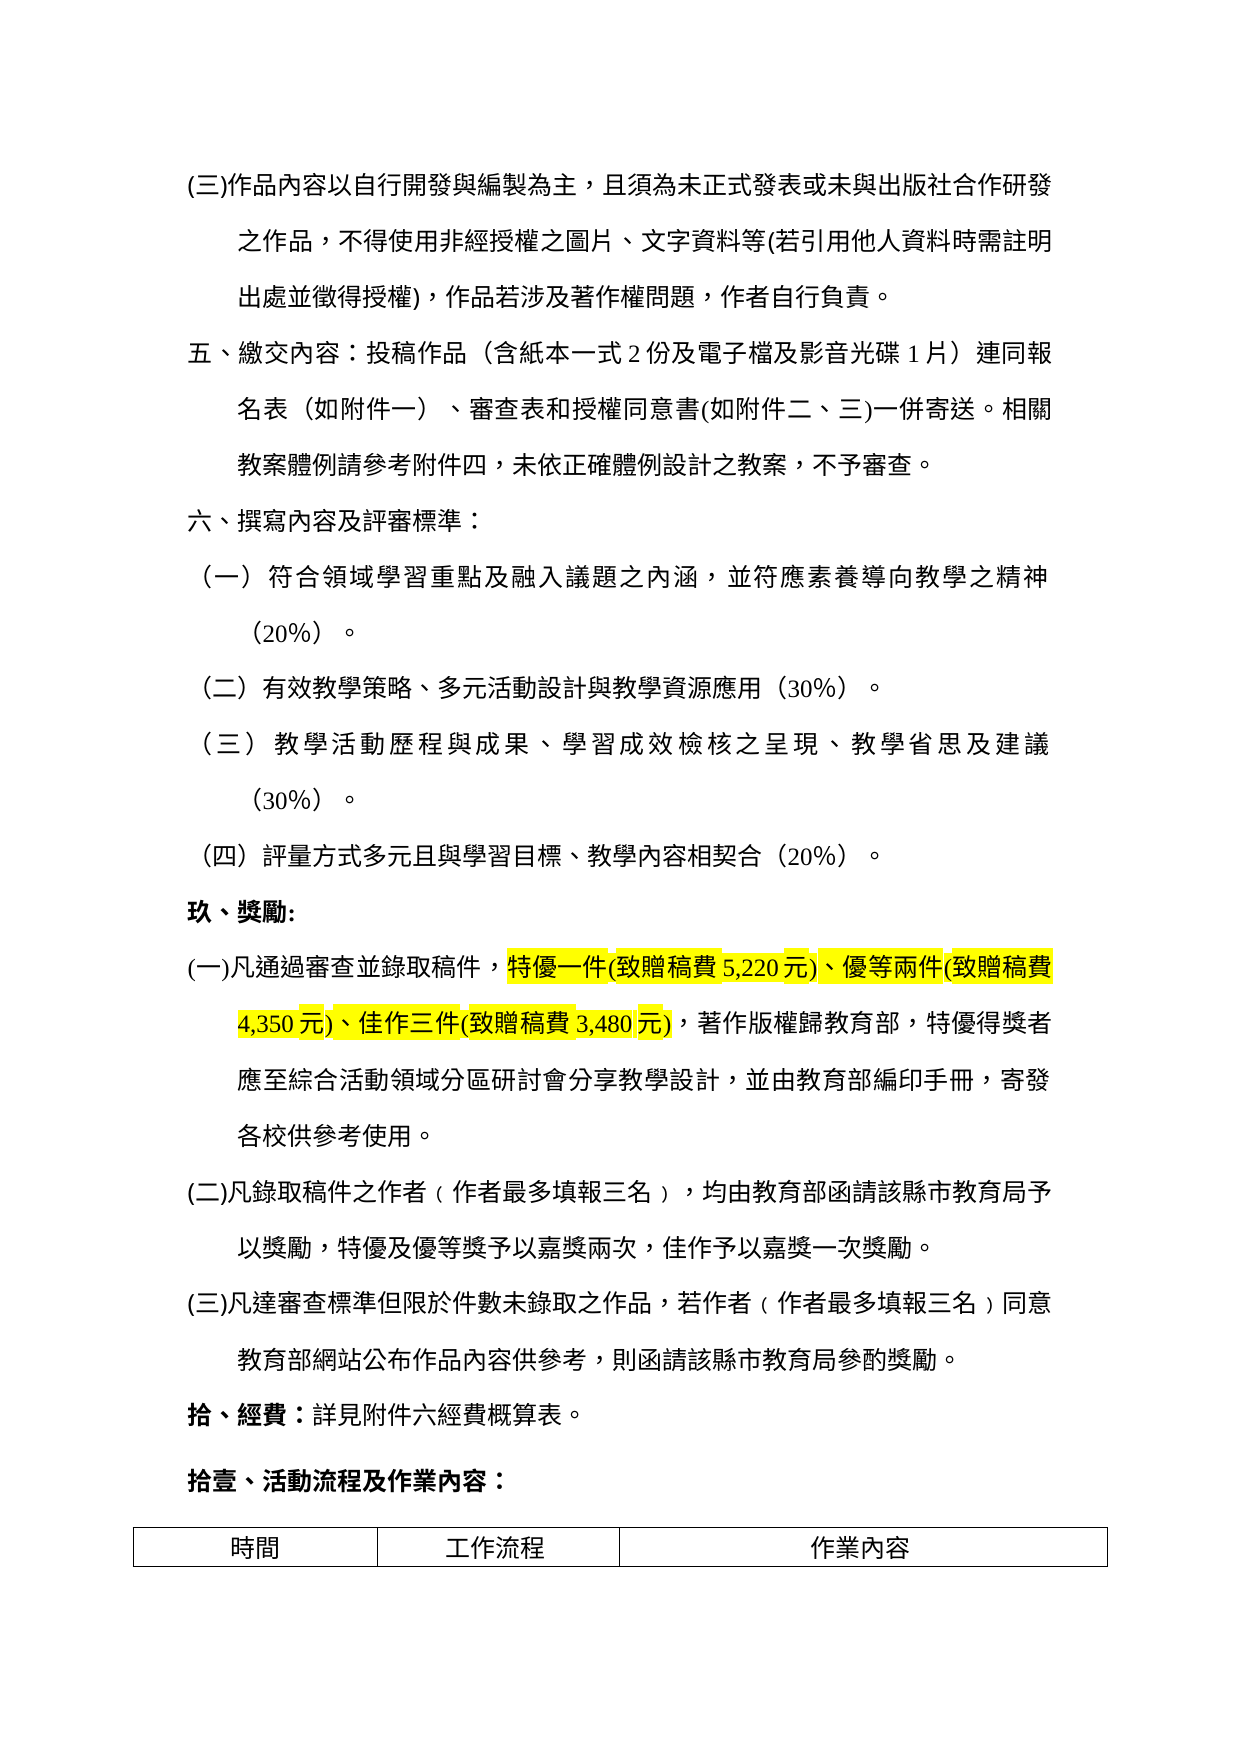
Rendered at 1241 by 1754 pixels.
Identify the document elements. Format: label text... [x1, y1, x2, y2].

text 玖、獎勵: [187, 891, 1053, 929]
text （四）評量方式多元且與學習目標、教學內容相契合（20％）。 [187, 836, 1049, 873]
text (三)作品內容以自行開發與編製為主，且須為未正式發表或未與出版社合作研發之作品，不得使用非經授權之圖片、文字資料等(若引用他人資料時需註明出處並徵得授權)，作品若涉及著作權問題，作者自行負責。 [187, 164, 1053, 314]
text 五、繳交內容：投稿作品（含紙本一式2份及電子檔及影音光碟1片）連同報名表（如附件一）、審查表和授權同意書(如附件二、三)一併寄送。相關教案體例請參考附件四，未依正確體例設計之教案，不予審查。 [187, 333, 1053, 483]
text 拾、經費：詳見附件六經費概算表。 [187, 1395, 1053, 1433]
text 拾壹、活動流程及作業內容： [187, 1461, 1053, 1499]
text （三）教學活動歷程與成果、學習成效檢核之呈現、教學省思及建議（30％）。 [187, 724, 1049, 818]
table_header 作業內容 [620, 1528, 1107, 1566]
text 六、撰寫內容及評審標準： [187, 501, 1049, 538]
text (二)凡錄取稿件之作者﹙作者最多填報三名﹚，均由教育部函請該縣市教育局予以獎勵，特優及優等獎予以嘉獎兩次，佳作予以嘉獎一次獎勵。 [187, 1171, 1053, 1265]
text （二）有效教學策略、多元活動設計與教學資源應用（30％）。 [187, 668, 1049, 706]
text (三)凡達審查標準但限於件數未錄取之作品，若作者﹙作者最多填報三名﹚同意教育部網站公布作品內容供參考，則函請該縣市教育局參酌獎勵。 [187, 1283, 1053, 1377]
text （一）符合領域學習重點及融入議題之內涵，並符應素養導向教學之精神（20％）。 [187, 556, 1049, 650]
text (一)凡通過審查並錄取稿件，特優一件(致贈稿費5,220元)、優等兩件(致贈稿費4,350元)、佳作三件(致贈稿費3,480元)，著作版權歸教育部，特優得獎者應至綜合活動領域分區研討會分享教學設計，並由教育部編印手冊，寄發各校供參考使用。 [187, 947, 1053, 1153]
table_header 時間 [134, 1528, 377, 1566]
table_header 工作流程 [378, 1528, 619, 1566]
